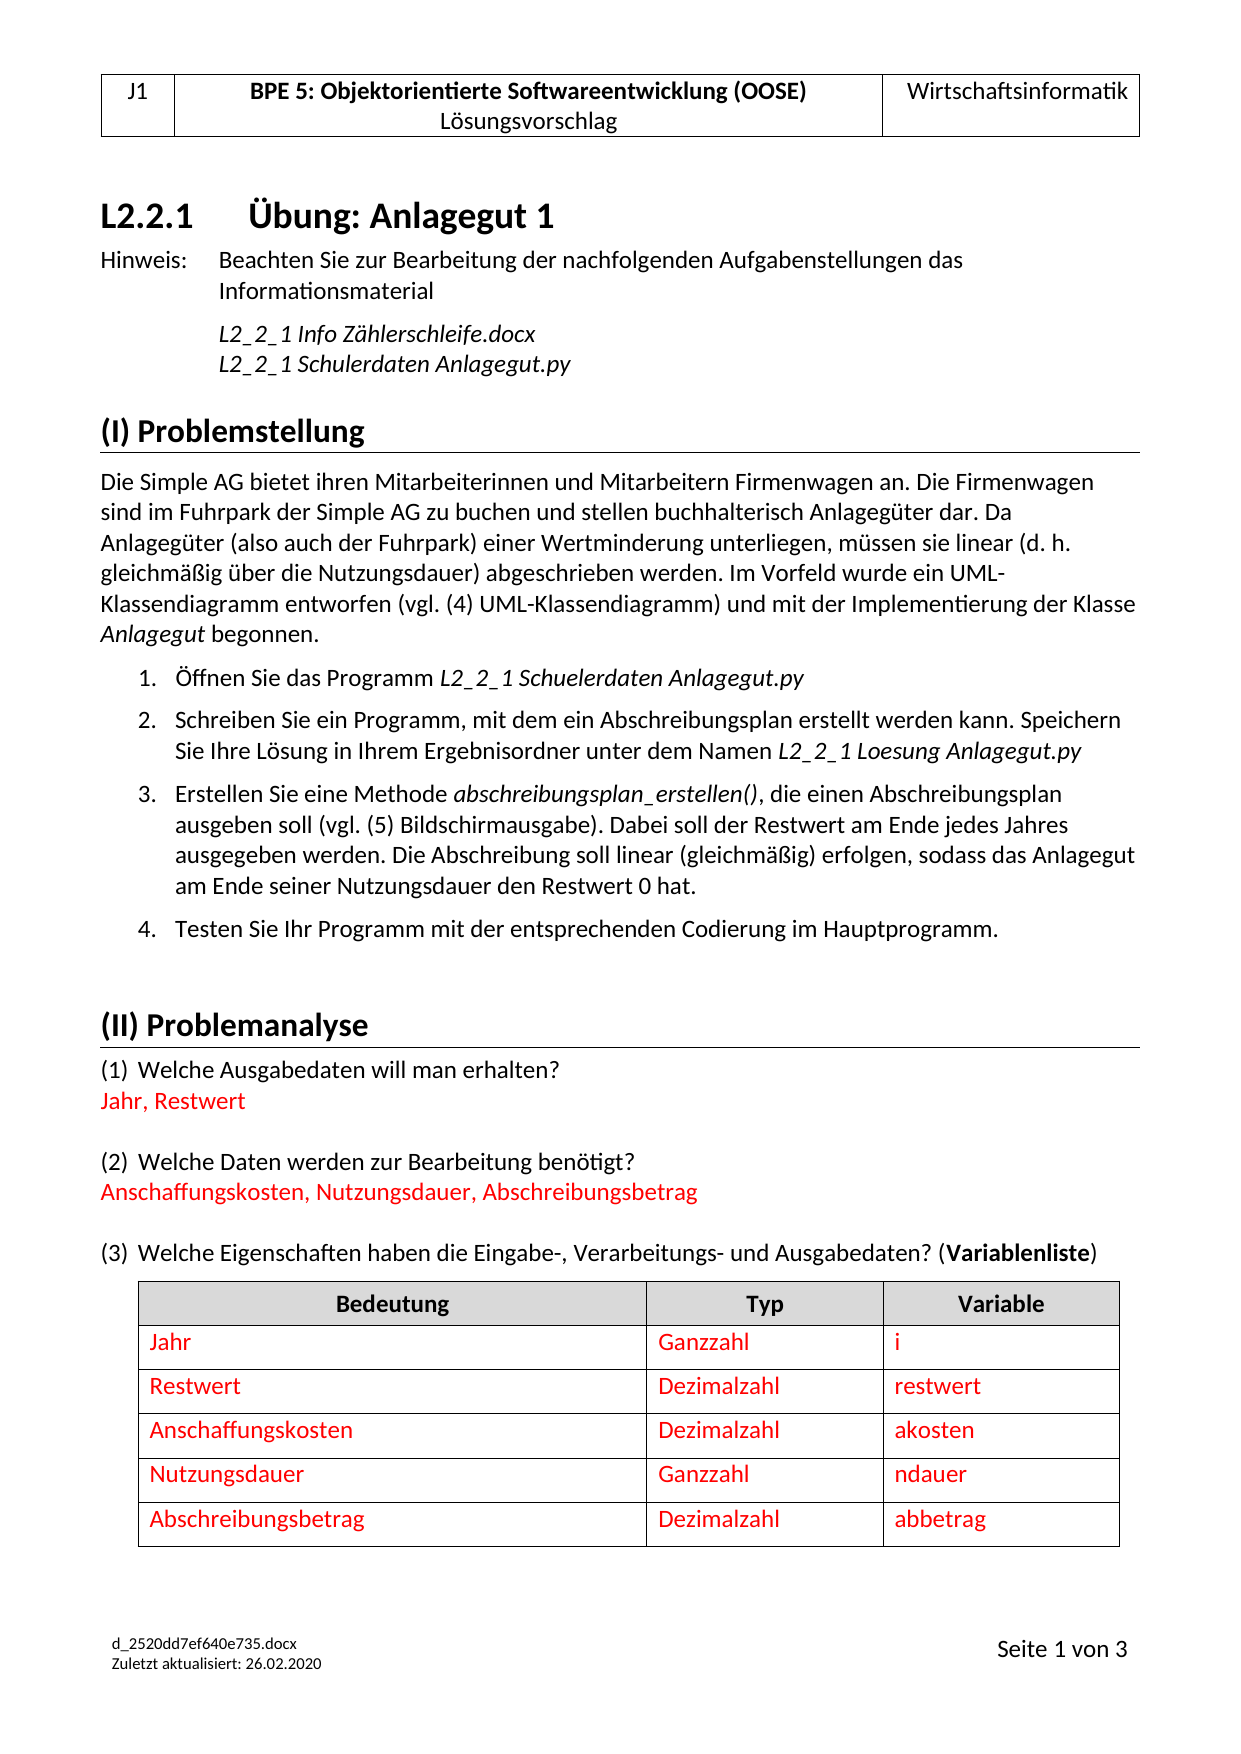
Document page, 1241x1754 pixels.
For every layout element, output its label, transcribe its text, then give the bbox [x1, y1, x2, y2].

list Welche Daten werden zur Bearbeitung benötigt? [100, 1146, 1140, 1177]
list Erstellen Sie eine Methode abschreibungsplan_erstellen(), die einen Abschreibungsplan ausgeben soll (vgl. (5) Bildschirmausgabe). Dabei soll der Restwert am Ende jedes Jahres ausgegeben werden. Die Abschreibung soll linear (gleichmäßig) erfolgen, sodass das Anlagegut am Ende seiner Nutzungsdauer den Restwert 0 hat. [138, 778, 1140, 900]
table_cell Nutzungsdauer [139, 1459, 646, 1502]
table_cell Abschreibungsbetrag [139, 1503, 646, 1546]
text (I) Problemstellung [100, 410, 1140, 452]
table_cell Jahr [139, 1326, 646, 1369]
table_cell abbetrag [884, 1503, 1119, 1546]
list Welche Eigenschaften haben die Eingabe-, Verarbeitungs- und Ausgabedaten? (Variablenliste) [100, 1238, 1140, 1268]
text L2_2_1 Schulerdaten Anlagegut.py [145, 349, 1140, 379]
list Schreiben Sie ein Programm, mit dem ein Abschreibungsplan erstellt werden kann. Speichern Sie Ihre Lösung in Ihrem Ergebnisordner unter dem Namen L2_2_1 Loesung Anlagegut.py [138, 705, 1140, 766]
text Die Simple AG bietet ihren Mitarbeiterinnen und Mitarbeitern Firmenwagen an. Die Firmenwagen sind im Fuhrpark der Simple AG zu buchen und stellen buchhalterisch Anlagegüter dar. Da Anlagegüter (also auch der Fuhrpark) einer Wertminderung unterliegen, müssen sie linear (d. h. gleichmäßig über die Nutzungsdauer) abgeschrieben werden. Im Vorfeld wurde ein UML-Klassendiagramm entworfen (vgl. (4) UML-Klassendiagramm) und mit der Implementierung der Klasse Anlagegut begonnen. [100, 466, 1140, 649]
subtitle Übung: Anlagegut 1 [100, 192, 1140, 238]
text (II) Problemanalyse [100, 1004, 1140, 1047]
table_header Variable [884, 1282, 1119, 1325]
table_cell i [884, 1326, 1119, 1369]
text Anschaffungskosten, Nutzungsdauer, Abschreibungsbetrag [100, 1177, 1140, 1207]
table_cell Anschaffungskosten [139, 1414, 646, 1457]
table_cell Restwert [139, 1370, 646, 1413]
list Testen Sie Ihr Programm mit der entsprechenden Codierung im Hauptprogramm. [138, 913, 1140, 943]
table_cell Ganzzahl [647, 1459, 883, 1502]
table_cell Dezimalzahl [647, 1503, 883, 1546]
list Öffnen Sie das Programm L2_2_1 Schuelerdaten Anlagegut.py [138, 662, 1140, 692]
text L2_2_1 Info Zählerschleife.docx [145, 318, 1140, 349]
table_cell Ganzzahl [647, 1326, 883, 1369]
table_cell restwert [884, 1370, 1119, 1413]
list Hinweis: Beachten Sie zur Bearbeitung der nachfolgenden Aufgabenstellungen das Informationsmaterial [100, 244, 1140, 306]
text Jahr, Restwert [100, 1085, 1140, 1116]
table_header Bedeutung [139, 1282, 646, 1325]
table_cell Dezimalzahl [647, 1370, 883, 1413]
list Welche Ausgabedaten will man erhalten? [100, 1054, 1140, 1085]
table_cell ndauer [884, 1459, 1119, 1502]
table_cell akosten [884, 1414, 1119, 1457]
table_cell Dezimalzahl [647, 1414, 883, 1457]
table_header Typ [647, 1282, 883, 1325]
